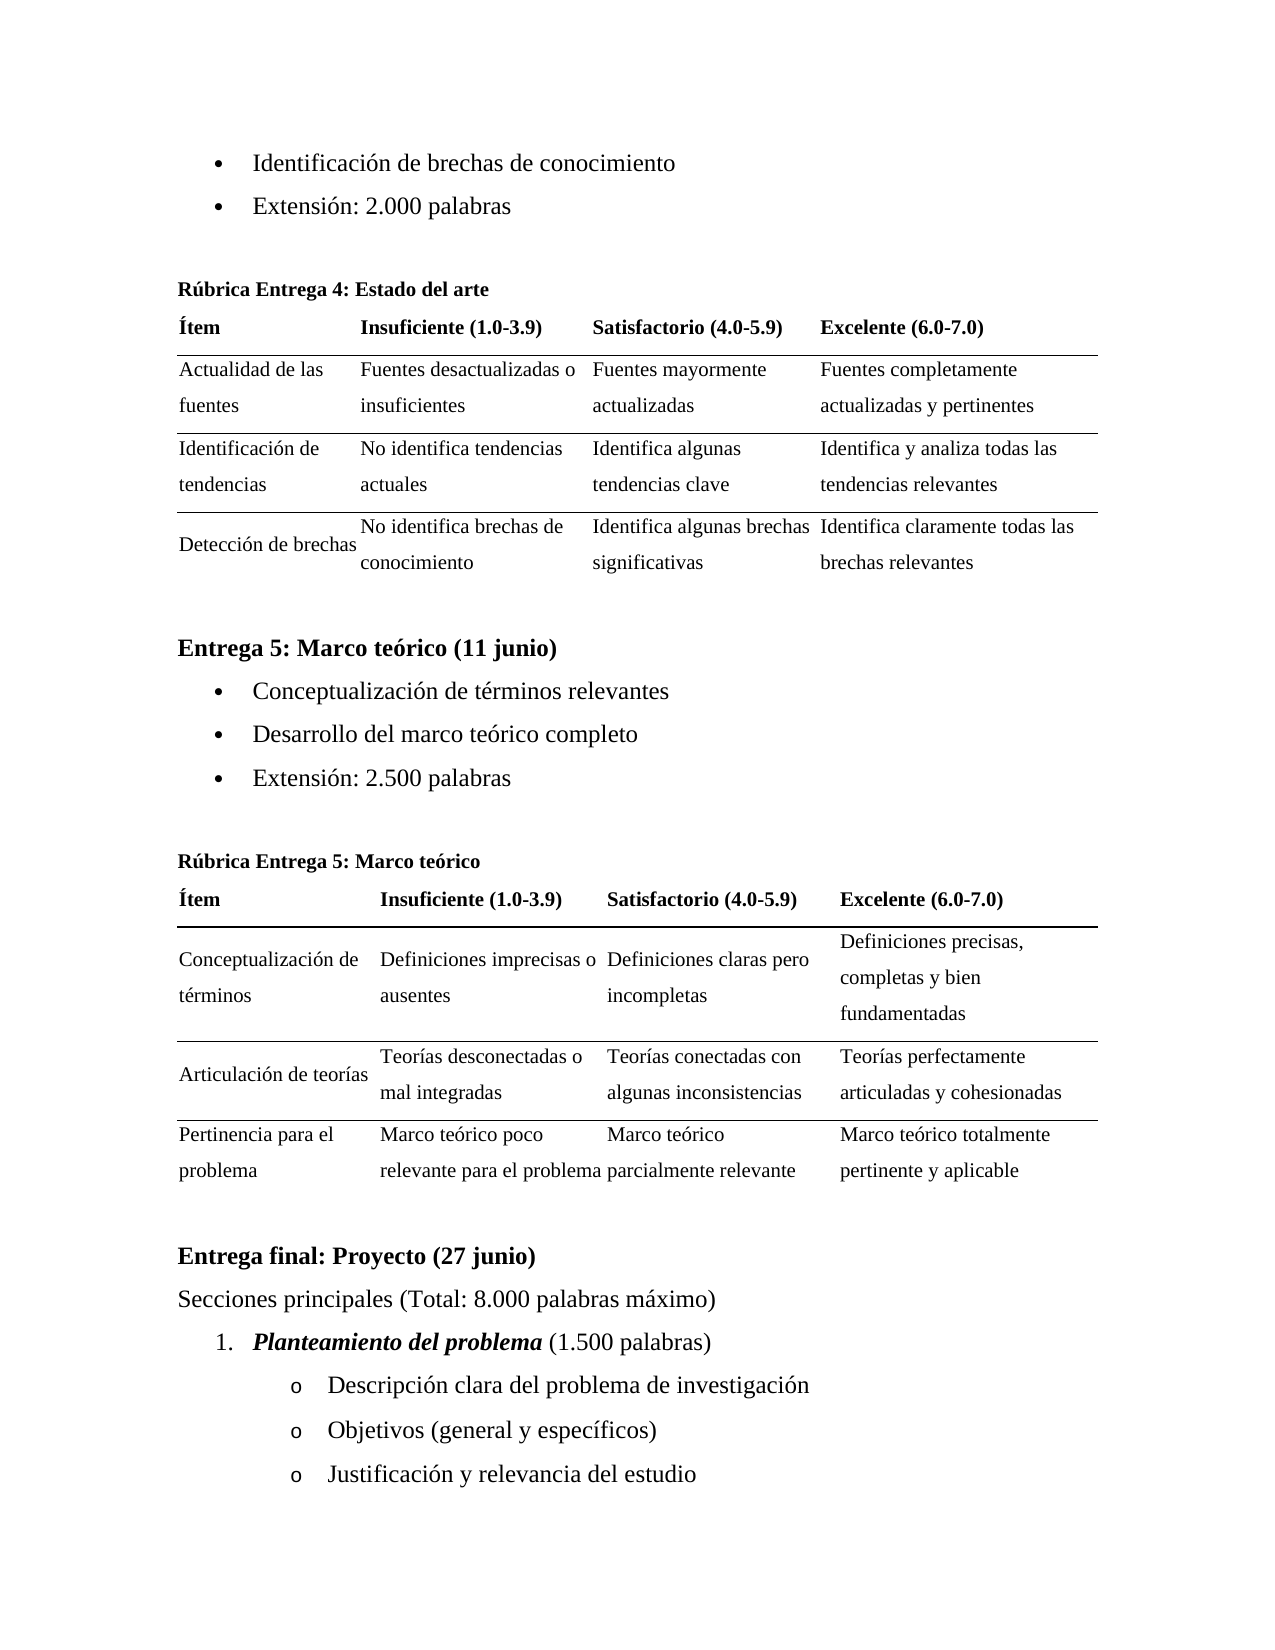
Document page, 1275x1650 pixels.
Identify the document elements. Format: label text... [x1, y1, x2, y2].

subtitle Rúbrica Entrega 5: Marco teórico [177, 849, 1098, 873]
table_cell Pertinencia para el problema [177, 1121, 378, 1198]
table_cell Actualidad de las fuentes [177, 356, 359, 433]
table_header Excelente (6.0-7.0) [819, 313, 1098, 354]
table_cell No identifica tendencias actuales [359, 434, 591, 512]
table_header Excelente (6.0-7.0) [838, 885, 1098, 926]
table_cell No identifica brechas de conocimiento [359, 513, 591, 590]
list Objetivos (general y específicos) [290, 1415, 1098, 1444]
table_cell Marco teórico totalmente pertinente y aplicable [838, 1121, 1098, 1198]
subtitle Rúbrica Entrega 4: Estado del arte [177, 277, 1098, 301]
table_cell Identifica algunas brechas significativas [591, 513, 819, 590]
list Extensión: 2.000 palabras [215, 191, 1098, 219]
table_cell Identifica y analiza todas las tendencias relevantes [819, 434, 1098, 512]
table_cell Definiciones claras pero incompletas [605, 928, 838, 1041]
list Descripción clara del problema de investigación [290, 1371, 1098, 1400]
table_cell Conceptualización de términos [177, 928, 378, 1041]
list Identificación de brechas de conocimiento [215, 148, 1098, 176]
list Extensión: 2.500 palabras [215, 763, 1098, 791]
text Secciones principales (Total: 8.000 palabras máximo) [177, 1284, 1098, 1313]
table_header Ítem [177, 313, 359, 354]
table_cell Identificación de tendencias [177, 434, 359, 512]
table_cell Fuentes mayormente actualizadas [591, 356, 819, 433]
table_header Satisfactorio (4.0-5.9) [591, 313, 819, 354]
table_header Ítem [177, 885, 378, 926]
text Entrega final: Proyecto (27 junio) [177, 1241, 1098, 1270]
table_cell Detección de brechas [177, 513, 359, 590]
table_cell Marco teórico poco relevante para el problema [379, 1121, 605, 1198]
list Desarrollo del marco teórico completo [215, 719, 1098, 748]
table_cell Identifica algunas tendencias clave [591, 434, 819, 512]
table_cell Fuentes completamente actualizadas y pertinentes [819, 356, 1098, 433]
list Conceptualización de términos relevantes [215, 676, 1098, 705]
table_cell Teorías perfectamente articuladas y cohesionadas [838, 1042, 1098, 1119]
text Entrega 5: Marco teórico (11 junio) [177, 633, 1098, 662]
table_cell Articulación de teorías [177, 1042, 378, 1119]
list Justificación y relevancia del estudio [290, 1459, 1098, 1489]
table_cell Identifica claramente todas las brechas relevantes [819, 513, 1098, 590]
table_cell Marco teórico parcialmente relevante [605, 1121, 838, 1198]
table_header Insuficiente (1.0-3.9) [379, 885, 605, 926]
table_header Insuficiente (1.0-3.9) [359, 313, 591, 354]
table_cell Definiciones imprecisas o ausentes [379, 928, 605, 1041]
list Planteamiento del problema (1.500 palabras) [215, 1327, 1098, 1356]
table_cell Teorías conectadas con algunas inconsistencias [605, 1042, 838, 1119]
table_header Satisfactorio (4.0-5.9) [605, 885, 838, 926]
table_cell Definiciones precisas, completas y bien fundamentadas [838, 928, 1098, 1041]
table_cell Fuentes desactualizadas o insuficientes [359, 356, 591, 433]
table_cell Teorías desconectadas o mal integradas [379, 1042, 605, 1119]
